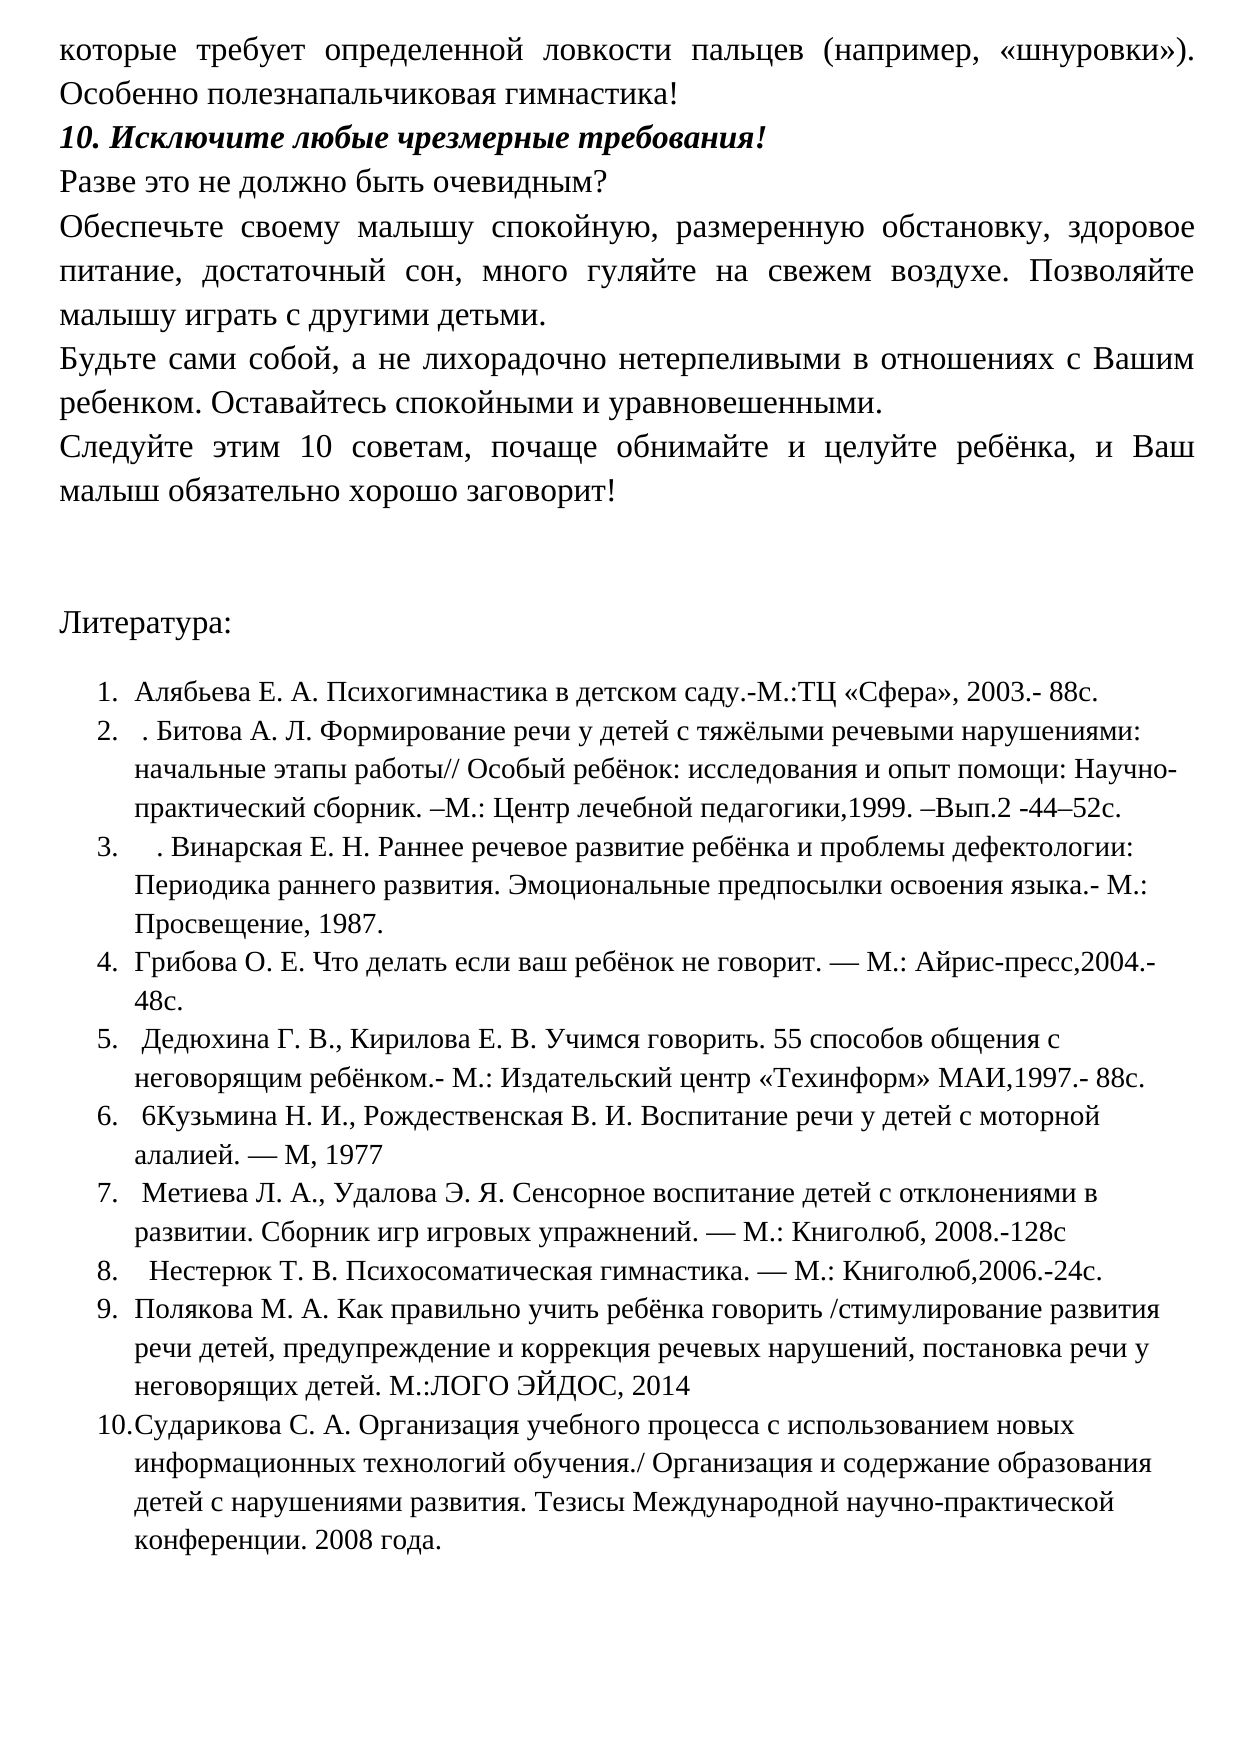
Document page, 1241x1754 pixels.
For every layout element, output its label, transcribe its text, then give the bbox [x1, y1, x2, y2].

list Алябьева Е. А. Психогимнастика в детском саду.-М.:ТЦ «Сфера», 2003.- 88с. [97, 674, 1196, 708]
list Полякова М. А. Как правильно учить ребёнка говорить /стимулирование развития речи детей, предупреждение и коррекция речевых нарушений, постановка речи у неговорящих детей. М.:ЛОГО ЭЙДОС, 2014 [97, 1291, 1196, 1402]
list . Битова А. Л. Формирование речи у детей с тяжёлыми речевыми нарушениями: начальные этапы работы// Особый ребёнок: исследования и опыт помощи: Научно-практический сборник. –М.: Центр лечебной педагогики,1999. –Вып.2 -44–52с. [97, 713, 1196, 824]
text Разве это не должно быть очевидным? [59, 162, 1196, 200]
list Нестерюк Т. В. Психосоматическая гимнастика. — М.: Книголюб,2006.-24с. [97, 1253, 1196, 1286]
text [59, 29, 1196, 112]
text Следуйте этим 10 советам, почаще обнимайте и целуйте ребёнка, и Ваш малыш обязательно хорошо заговорит! [59, 426, 1196, 508]
text Будьте сами собой, а не лихорадочно нетерпеливыми в отношениях с Вашим ребенком. Оставайтесь спокойными и уравновешенными. [59, 338, 1196, 420]
list Грибова О. Е. Что делать если ваш ребёнок не говорит. — М.: Айрис-пресс,2004.-48с. [97, 944, 1196, 1016]
list 6Кузьмина Н. И., Рождественская В. И. Воспитание речи у детей с моторной алалией. — М, 1977 [97, 1098, 1196, 1171]
text Литература: [59, 602, 1196, 641]
list . Винарская Е. Н. Раннее речевое развитие ребёнка и проблемы дефектологии: Периодика раннего развития. Эмоциональные предпосылки освоения языка.- М.: Просвещение, 1987. [97, 829, 1196, 939]
list Сударикова С. А. Организация учебного процесса с использованием новых информационных технологий обучения./ Организация и содержание образования детей с нарушениями развития. Тезисы Международной научно-практической конференции. 2008 года. [97, 1407, 1196, 1627]
list Метиева Л. А., Удалова Э. Я. Сенсорное воспитание детей с отклонениями в развитии. Сборник игр игровых упражнений. — М.: Книголюб, 2008.-128с [97, 1176, 1196, 1248]
text Обеспечьте своему малышу спокойную, размеренную обстановку, здоровое питание, достаточный сон, много гуляйте на свежем воздухе. Позволяйте малышу играть с другими детьми. [59, 206, 1196, 332]
text 10. Исключите любые чрезмерные требования! [59, 118, 1196, 156]
list Дедюхина Г. В., Кирилова Е. В. Учимся говорить. 55 способов общения с неговорящим ребёнком.- М.: Издательский центр «Техинформ» МАИ,1997.- 88с. [97, 1021, 1196, 1093]
